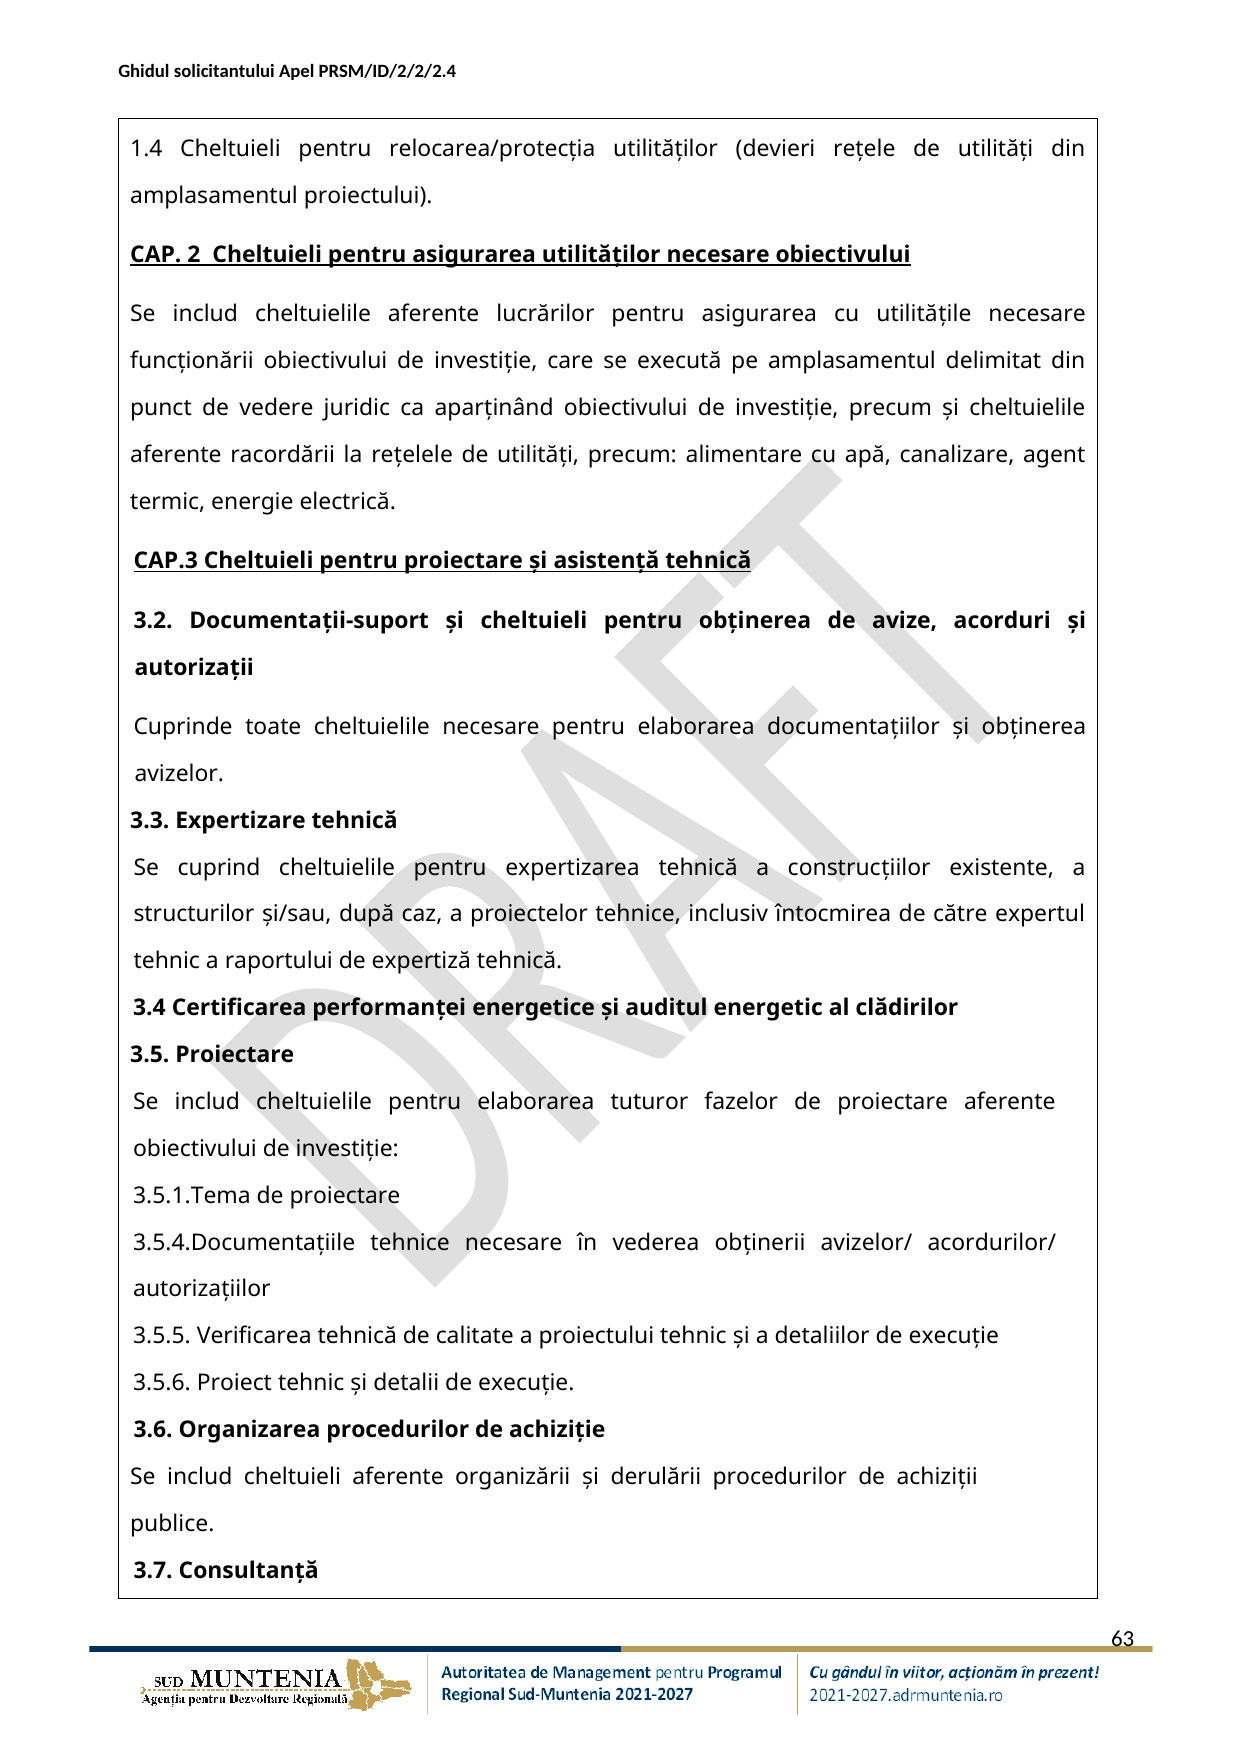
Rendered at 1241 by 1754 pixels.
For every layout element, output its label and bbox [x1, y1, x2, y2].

picture [89, 1646, 1153, 1715]
table_header [119, 119, 1097, 1598]
